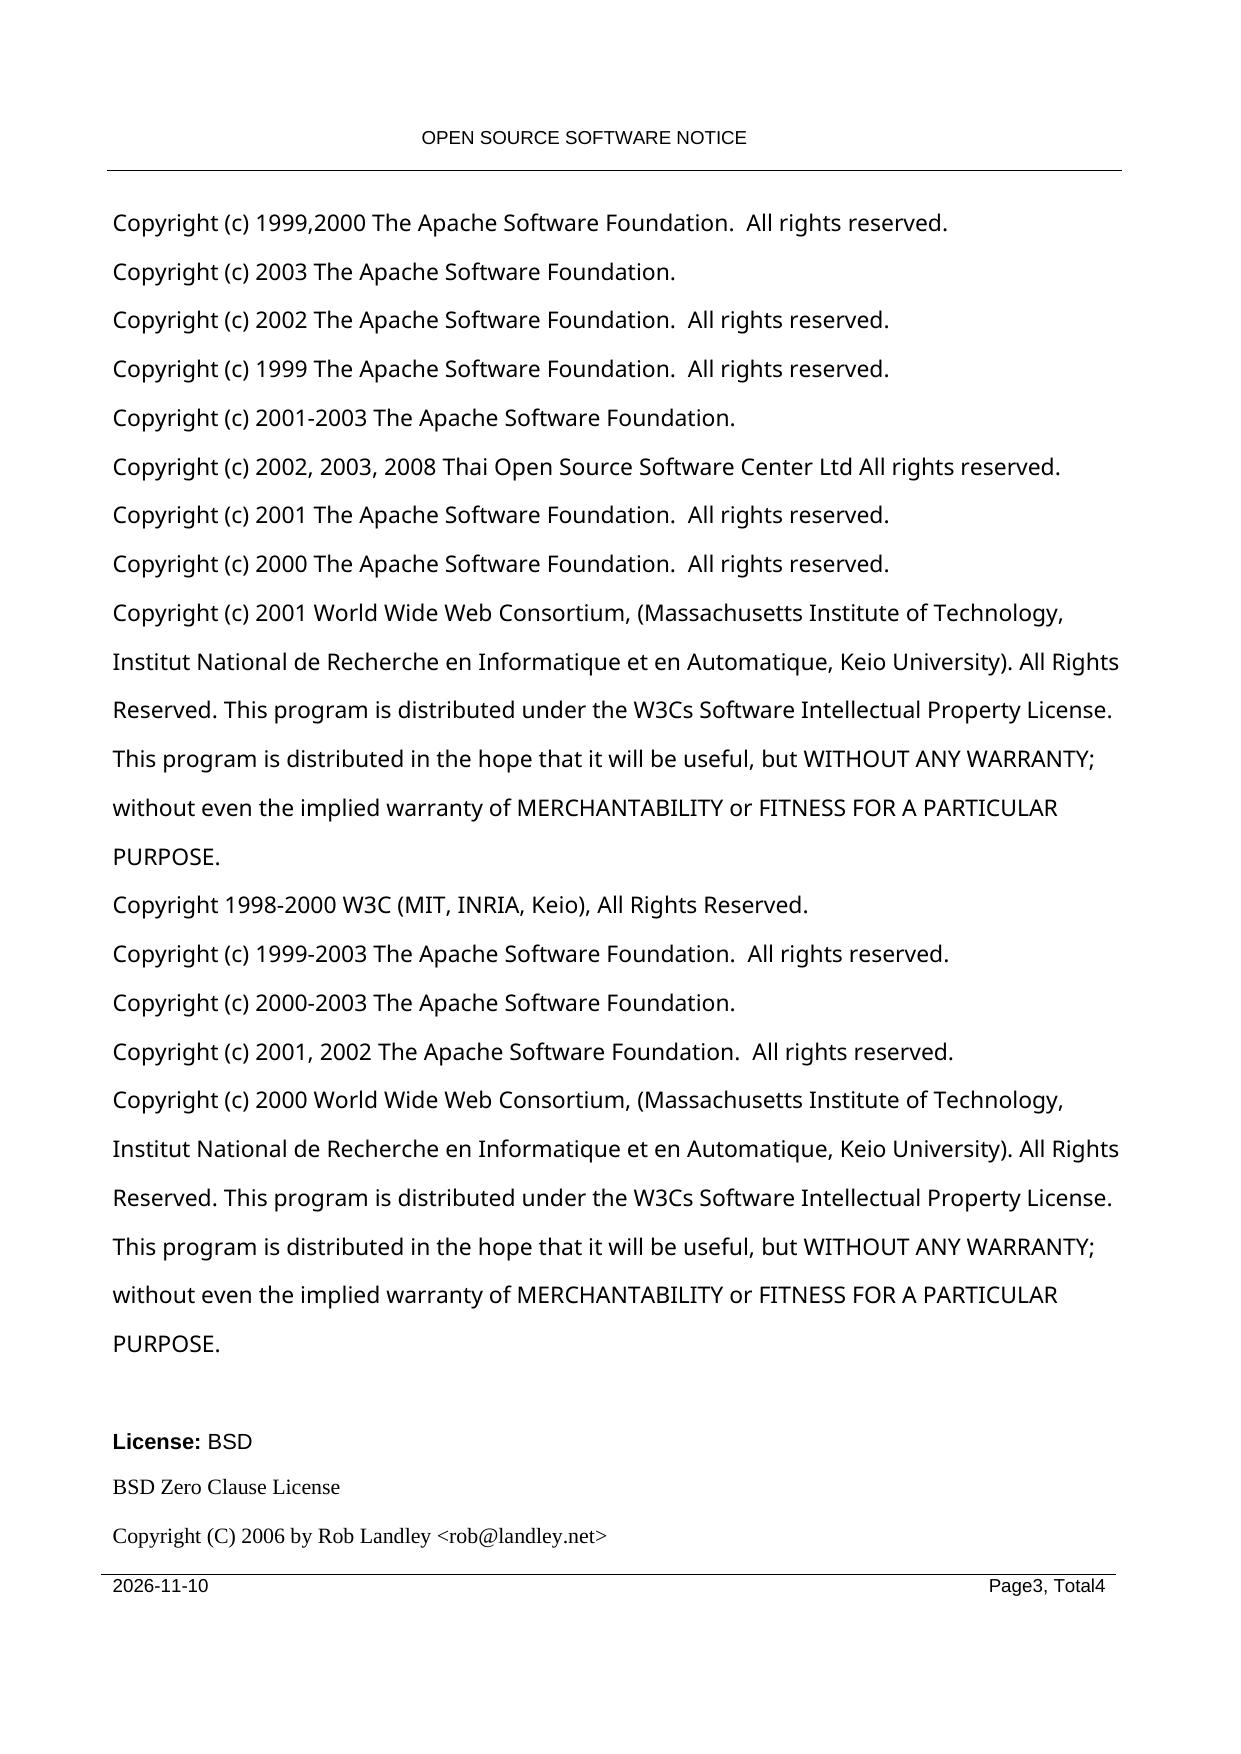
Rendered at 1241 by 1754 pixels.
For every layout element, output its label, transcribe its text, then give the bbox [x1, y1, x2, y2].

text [112, 206, 1128, 1409]
text License: BSD [112, 1425, 1128, 1458]
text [112, 1470, 1128, 1551]
